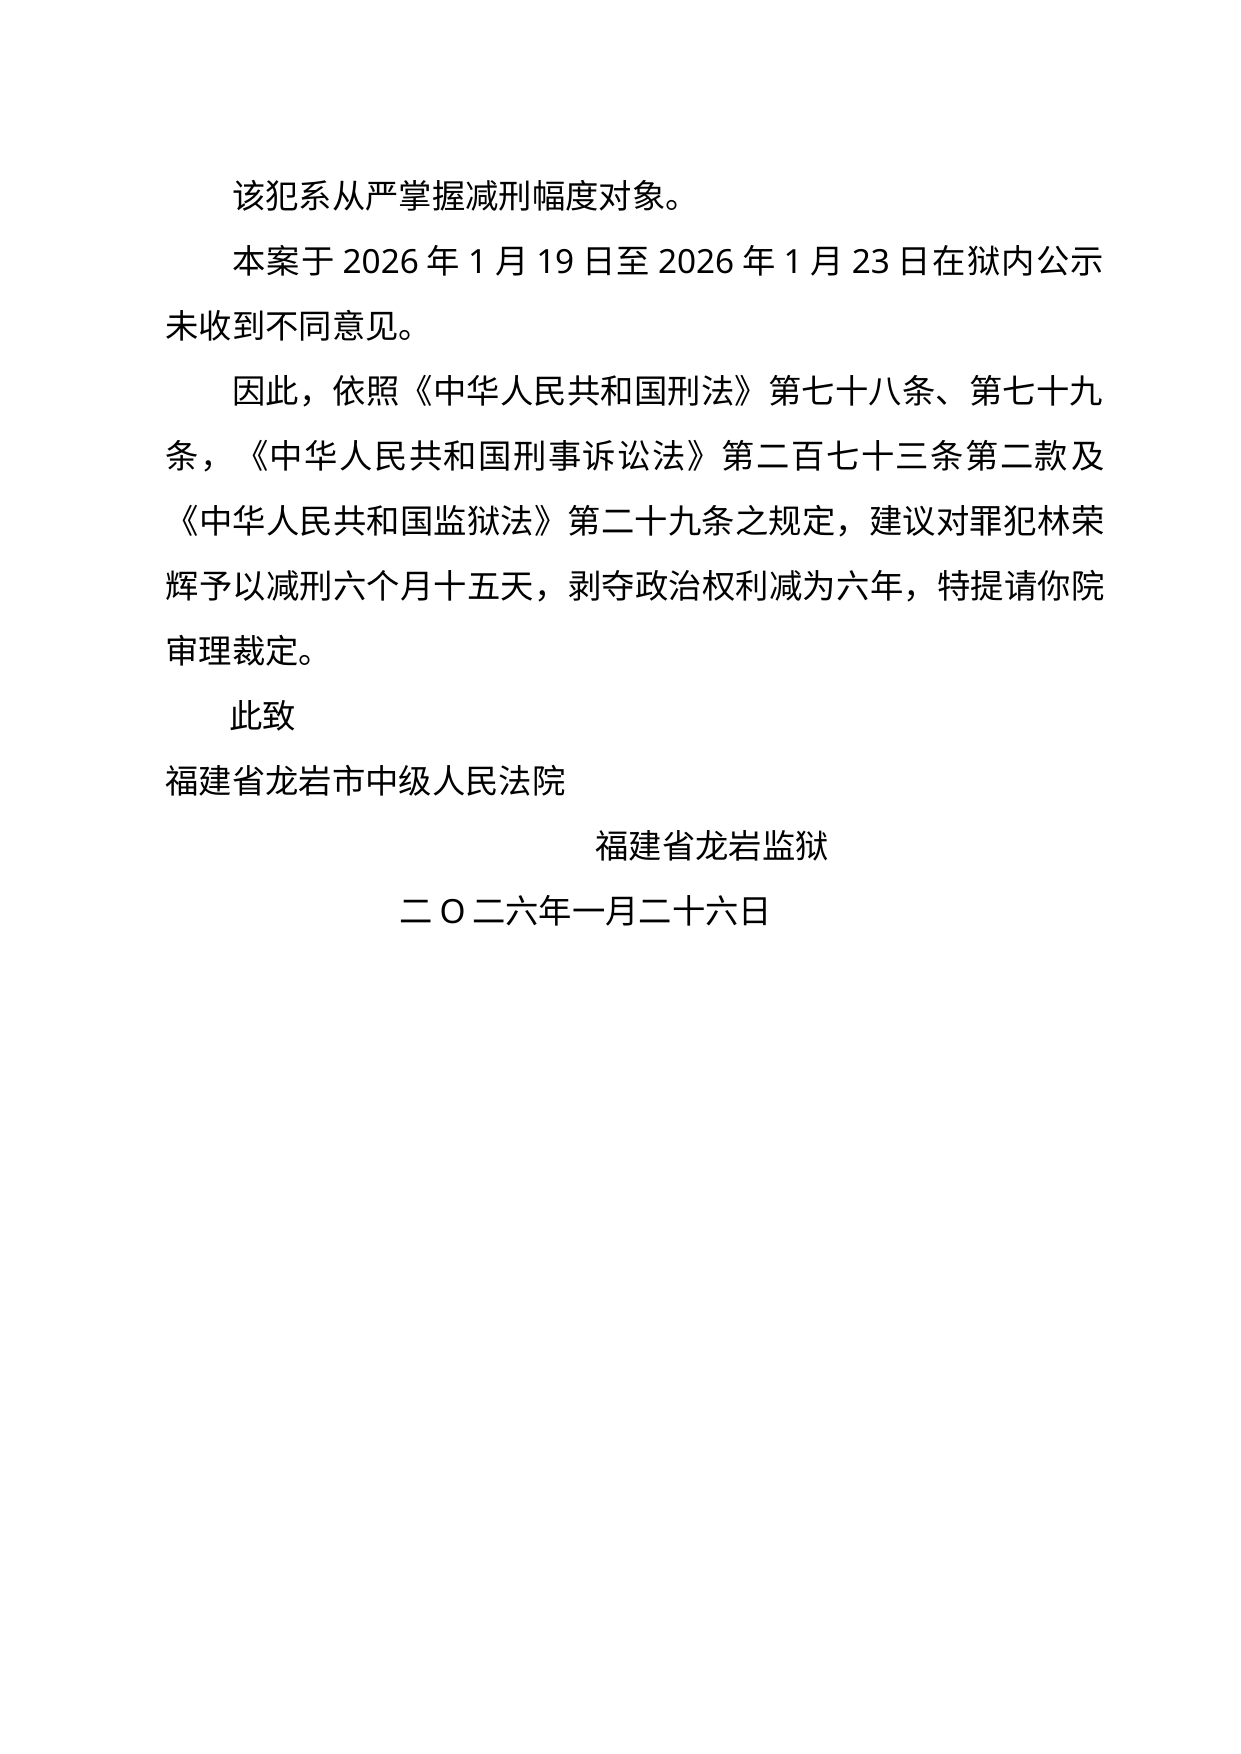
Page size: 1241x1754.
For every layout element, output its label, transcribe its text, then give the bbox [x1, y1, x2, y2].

text 该犯系从严掌握减刑幅度对象。 [165, 162, 1104, 227]
text 二O二六年一月二十六日 [165, 877, 1017, 942]
text 福建省龙岩市中级人民法院 [165, 747, 1108, 812]
text 本案于2026年1月19日至2026年1月23日在狱内公示未收到不同意见。 [165, 227, 1104, 357]
text 此致 [165, 682, 1108, 747]
text 福建省龙岩监狱 [165, 812, 1021, 877]
text 因此，依照《中华人民共和国刑法》第七十八条、第七十九条，《中华人民共和国刑事诉讼法》第二百七十三条第二款及《中华人民共和国监狱法》第二十九条之规定，建议对罪犯林荣辉予以减刑六个月十五天，剥夺政治权利减为六年，特提请你院审理裁定。 [165, 357, 1104, 682]
